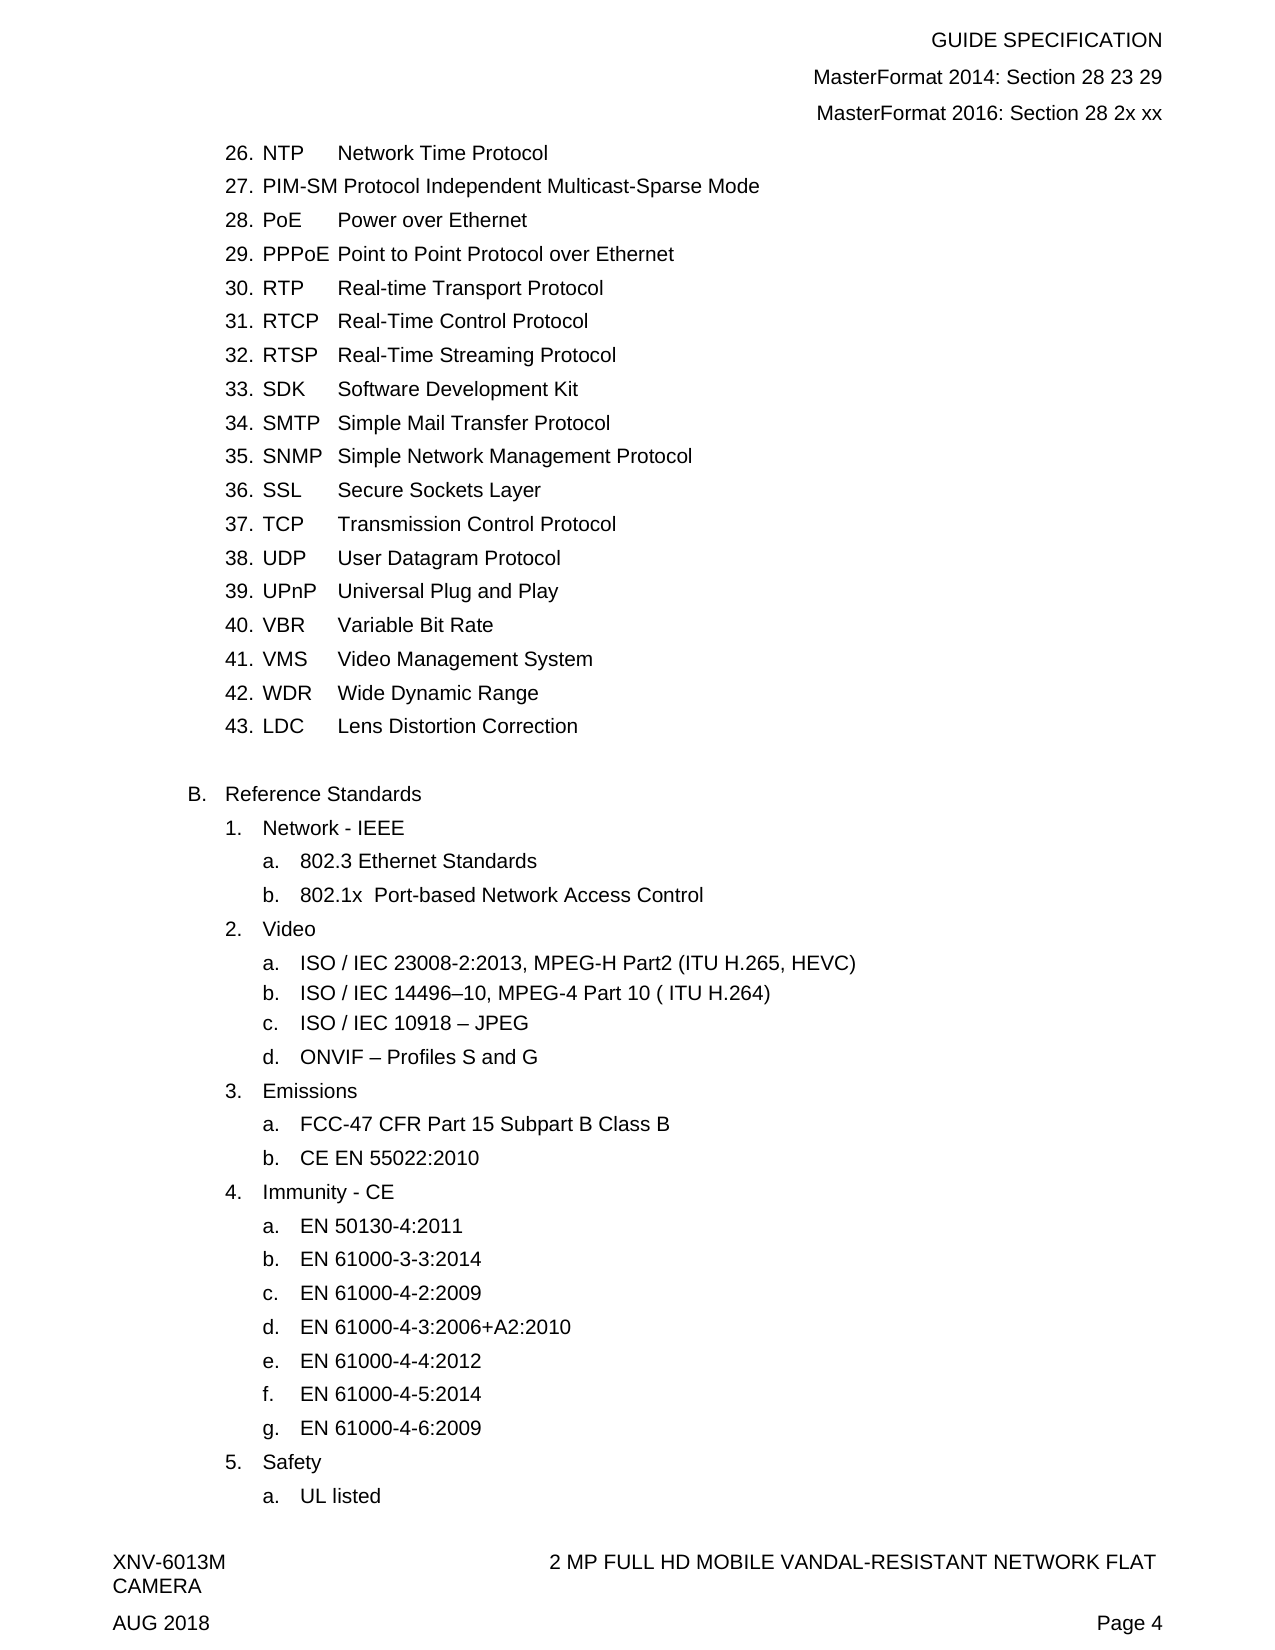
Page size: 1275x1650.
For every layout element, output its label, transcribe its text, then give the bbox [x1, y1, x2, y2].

list EN 61000-4-6:2009 [262, 1416, 1162, 1440]
list 802.3 Ethernet Standards [262, 849, 1162, 873]
list RTP Real-time Transport Protocol [225, 276, 1162, 299]
list SSL Secure Sockets Layer [225, 478, 1162, 502]
list Reference Standards [187, 782, 1162, 806]
list EN 61000-4-3:2006+A2:2010 [262, 1315, 1162, 1339]
list UDP User Datagram Protocol [225, 546, 1162, 569]
list PIM-SM Protocol Independent Multicast-Sparse Mode [225, 174, 1162, 198]
list ISO / IEC 10918 – JPEG [262, 1011, 1162, 1035]
list PPPoE Point to Point Protocol over Ethernet [225, 242, 1162, 266]
list UPnP Universal Plug and Play [225, 579, 1162, 603]
list RTCP Real-Time Control Protocol [225, 309, 1162, 333]
list VMS Video Management System [225, 647, 1162, 671]
list WDR Wide Dynamic Range [225, 681, 1162, 704]
list SNMP Simple Network Management Protocol [225, 444, 1162, 468]
list VBR Variable Bit Rate [225, 613, 1162, 637]
list ISO / IEC 23008-2:2013, MPEG-H Part2 (ITU H.265, HEVC) [262, 951, 1162, 974]
list FCC-47 CFR Part 15 Subpart B Class B [262, 1112, 1162, 1136]
list EN 61000-4-2:2009 [262, 1281, 1162, 1305]
list Emissions [225, 1078, 1162, 1102]
list CE EN 55022:2010 [262, 1146, 1162, 1170]
list Immunity - CE [225, 1180, 1162, 1204]
list EN 61000-3-3:2014 [262, 1247, 1162, 1271]
list SMTP Simple Mail Transfer Protocol [225, 411, 1162, 434]
list RTSP Real-Time Streaming Protocol [225, 343, 1162, 367]
list TCP Transmission Control Protocol [225, 512, 1162, 536]
list Safety [225, 1450, 1162, 1474]
list Network - IEEE [225, 816, 1162, 839]
list EN 61000-4-5:2014 [262, 1382, 1162, 1406]
list SDK Software Development Kit [225, 377, 1162, 401]
list ISO / IEC 14496–10, MPEG-4 Part 10 ( ITU H.264) [262, 981, 1162, 1005]
list EN 50130-4:2011 [262, 1213, 1162, 1237]
list 802.1x Port-based Network Access Control [262, 883, 1162, 907]
list ONVIF – Profiles S and G [262, 1045, 1162, 1069]
list UL listed [262, 1483, 1162, 1507]
list Video [225, 917, 1162, 941]
list LDC Lens Distortion Correction [225, 714, 1162, 738]
list EN 61000-4-4:2012 [262, 1348, 1162, 1372]
list NTP Network Time Protocol [225, 141, 1162, 164]
list PoE Power over Ethernet [225, 208, 1162, 232]
